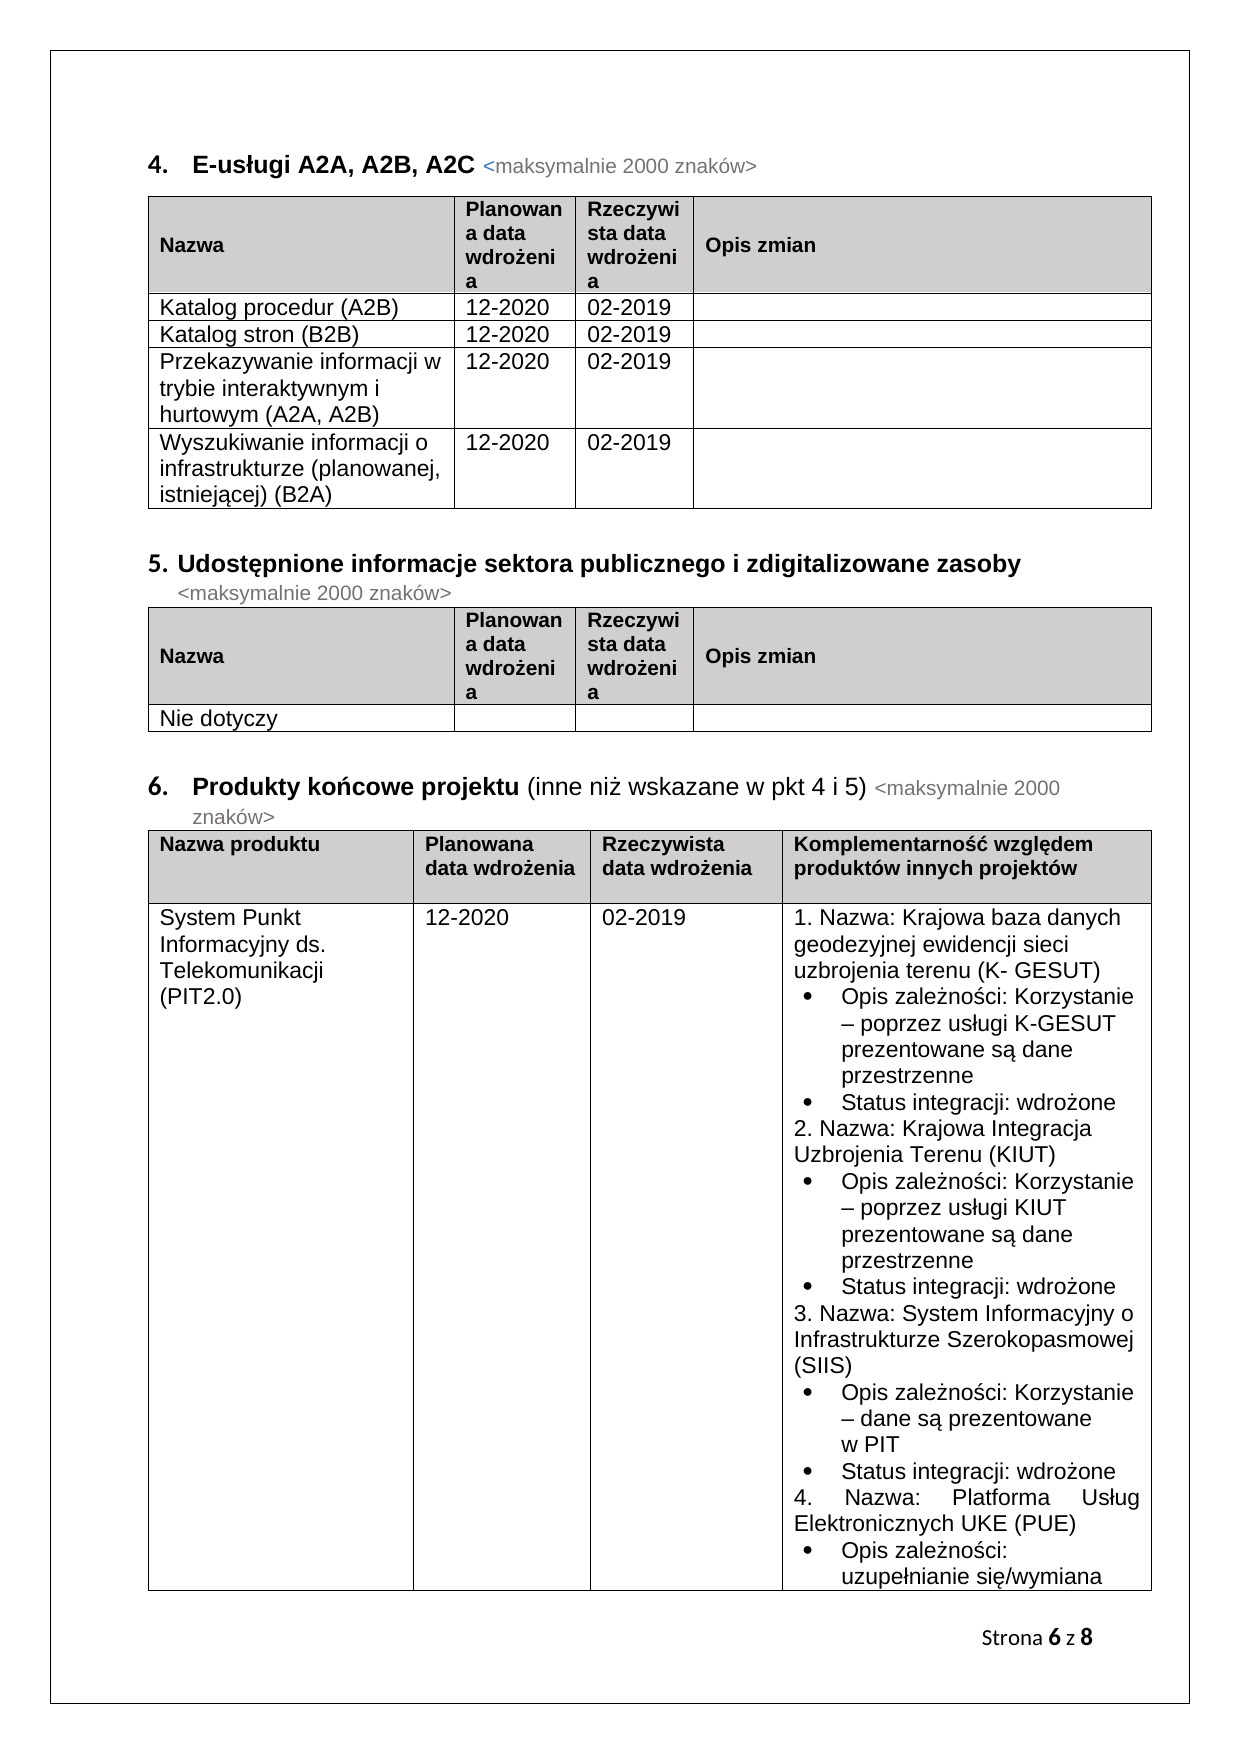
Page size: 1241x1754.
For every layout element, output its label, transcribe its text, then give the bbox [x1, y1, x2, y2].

table_cell 02-2019 [576, 348, 693, 427]
table_cell 02-2019 [576, 429, 693, 507]
table_cell 12-2020 [455, 294, 575, 320]
table_header Rzeczywista data wdrożenia [591, 831, 782, 903]
table_header Nazwa produktu [149, 831, 413, 903]
table_header Rzeczywista data wdrożenia [576, 197, 693, 292]
table_cell 12-2020 [455, 348, 575, 427]
table_cell 12-2020 [455, 321, 575, 347]
table_cell [694, 429, 1151, 507]
table_cell Nie dotyczy [149, 705, 454, 731]
table_header Planowana data wdrożenia [455, 197, 575, 292]
table_header Komplementarność względem produktów innych projektów [783, 831, 1151, 903]
subtitle E-usługi A2A, A2B, A2C <maksymalnie 2000 znaków> [148, 147, 1093, 181]
table_cell [694, 348, 1151, 427]
table_header Opis zmian [694, 197, 1151, 292]
subtitle Produkty końcowe projektu (inne niż wskazane w pkt 4 i 5) <maksymalnie 2000 znaków> [148, 769, 1093, 828]
table_header Rzeczywista data wdrożenia [576, 608, 693, 704]
table_cell 12-2020 [414, 904, 590, 1589]
table_header Opis zmian [694, 608, 1151, 704]
table_header Nazwa [149, 197, 454, 292]
table_cell [591, 904, 782, 1589]
table_header Planowana data wdrożenia [455, 608, 575, 704]
table_cell 02-2019 [576, 294, 693, 320]
subtitle Udostępnione informacje sektora publicznego i zdigitalizowane zasoby <maksymalnie 2000 znaków> [148, 546, 1093, 605]
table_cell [149, 904, 413, 1589]
table_cell Katalog stron (B2B) [149, 321, 454, 347]
table_header Nazwa [149, 608, 454, 704]
table_header Planowana data wdrożenia [414, 831, 590, 903]
table_cell [694, 705, 1151, 731]
table_cell [455, 705, 575, 731]
table_cell Wyszukiwanie informacji o infrastrukturze (planowanej, istniejącej) (B2A) [149, 429, 454, 507]
table_cell Katalog procedur (A2B) [149, 294, 454, 320]
table_cell 12-2020 [455, 429, 575, 507]
table_cell [694, 321, 1151, 347]
table_cell 02-2019 [576, 321, 693, 347]
table_cell Przekazywanie informacji w trybie interaktywnym i hurtowym (A2A, A2B) [149, 348, 454, 427]
table_cell [694, 294, 1151, 320]
table_cell [576, 705, 693, 731]
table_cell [783, 904, 1151, 1589]
